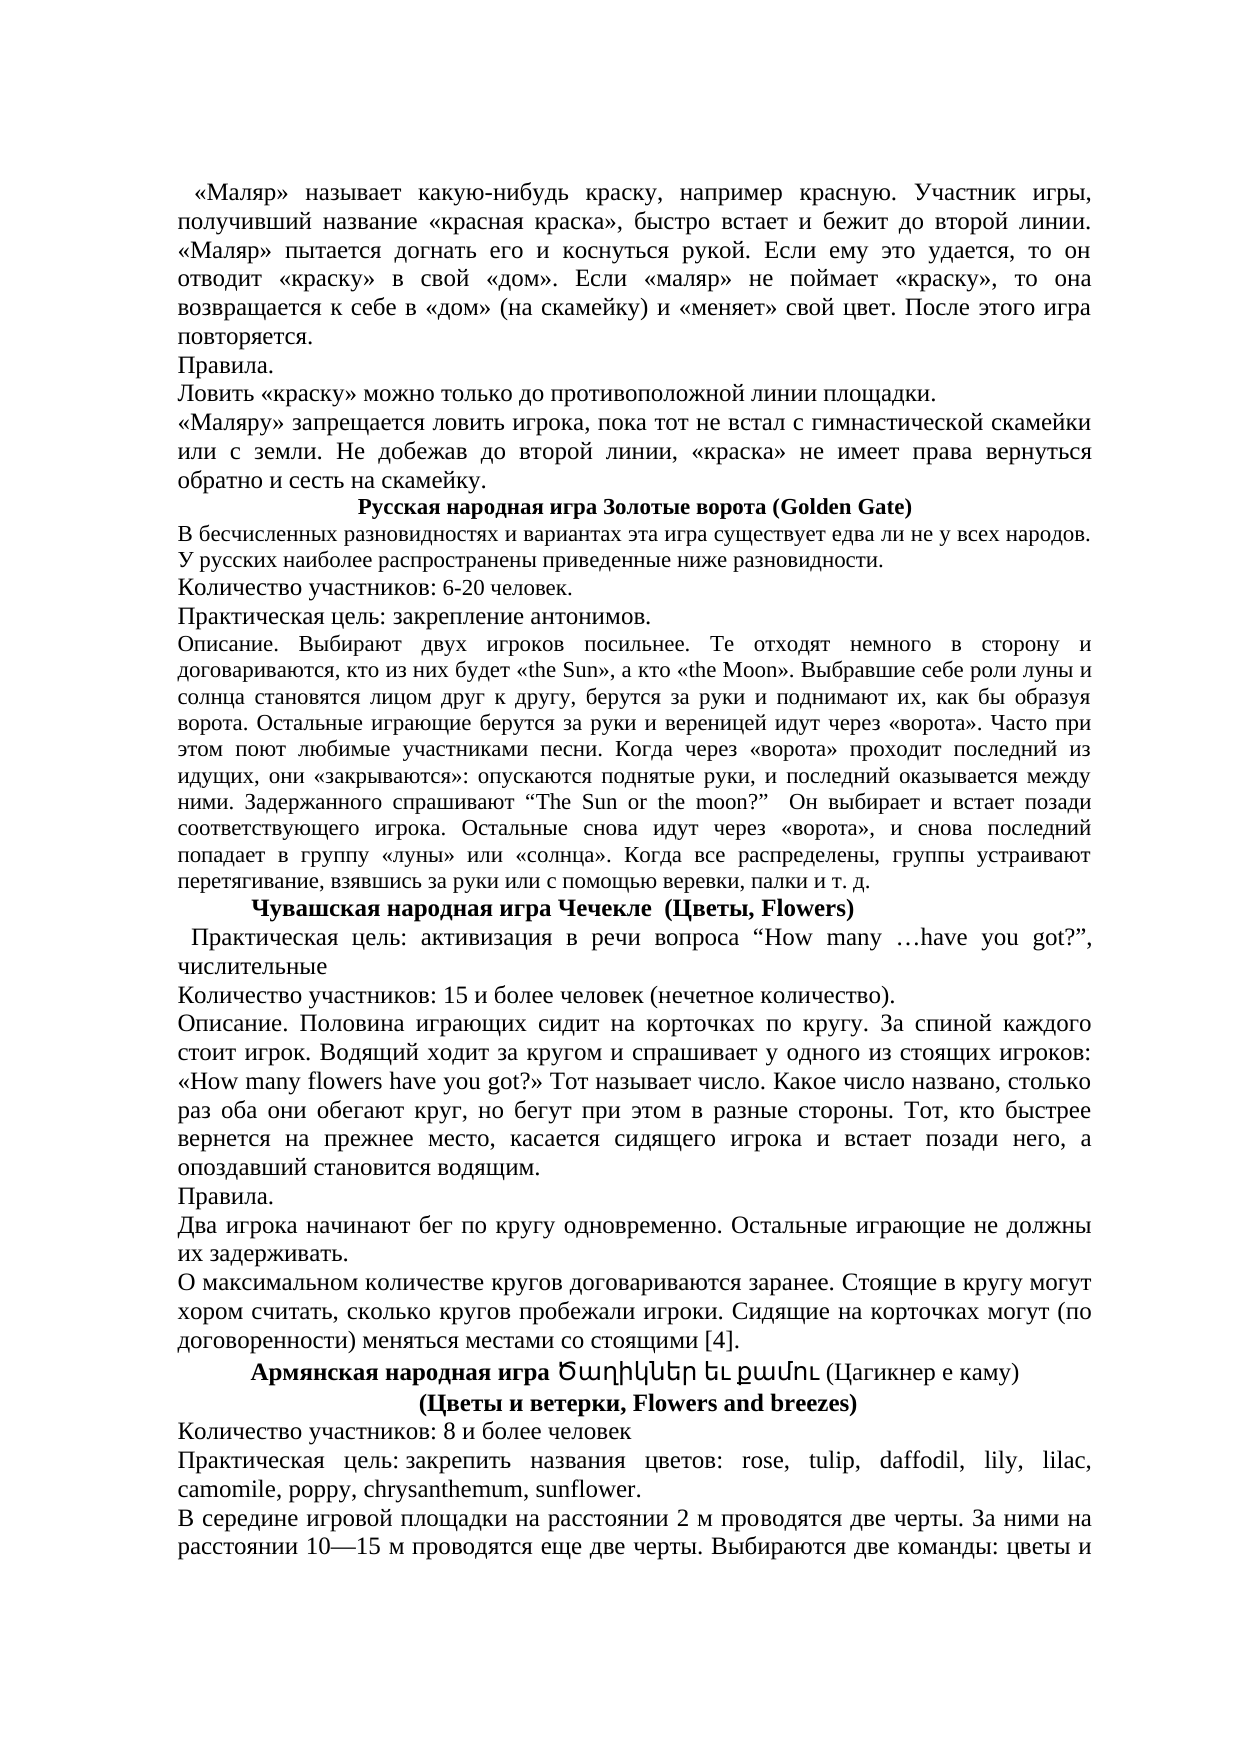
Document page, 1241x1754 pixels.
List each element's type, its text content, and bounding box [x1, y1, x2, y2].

text «Маляру» запрещается ловить игрока, пока тот не встал с гимнастической скамейки или с земли. Не добежав до второй линии, «краска» не имеет права вернуться обратно и сесть на скамейку. [177, 407, 1092, 493]
text Количество участников: 15 и более человек (нечетное количество). [177, 980, 1092, 1008]
text Практическая цель: закрепление антонимов. [177, 601, 1092, 630]
text Правила. [177, 350, 1092, 378]
text Количество участников: 6-20 человек. [177, 572, 1092, 601]
text Практическая цель: закрепить названия цветов: rose, tulip, daffodil, lily, lilac, camomile, poppy, chrysanthemum, sunflower. [177, 1445, 1092, 1503]
text Ловить «краску» можно только до противоположной линии площадки. [177, 378, 1092, 407]
text О максимальном количестве кругов договариваются заранее. Стоящие в кругу могут хором считать, сколько кругов пробежали игроки. Сидящие на корточках могут (по договоренности) меняться местами со стоящими [4]. [177, 1267, 1092, 1353]
text Два игрока начинают бег по кругу одновременно. Остальные играющие не должны их задерживать. [177, 1210, 1092, 1267]
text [177, 1503, 1092, 1560]
text (Цветы и ветерки, Flowers and breezes) [177, 1388, 1092, 1416]
text Практическая цель: активизация в речи вопроса “How many …have you got?”, числительные [177, 922, 1092, 980]
text Правила. [177, 1181, 1092, 1210]
text «Маляр» называет какую-нибудь краску, например красную. Участник игры, получивший название «красная краска», быстро встает и бежит до второй линии. «Маляр» пытается догнать его и коснуться рукой. Если ему это удается, то он отводит «краску» в свой «дом». Если «маляр» не поймает «краску», то она возвращается к себе в «дом» (на скамейку) и «меняет» свой цвет. После этого игра повторяется. [177, 177, 1092, 350]
text Чувашская народная игра Чечекле (Цветы, Flowers) [177, 893, 1092, 922]
text Русская народная игра Золотые ворота (Golden Gate) [177, 493, 1092, 520]
text Описание. Половина играющих сидит на корточках по кругу. За спиной каждого стоит игрок. Водящий ходит за кругом и спрашивает у одного из стоящих игроков: «How many flowers have you got?» Тот называет число. Какое число названо, столько раз оба они обегают круг, но бегут при этом в разные стороны. Тот, кто быстрее вернется на прежнее место, касается сидящего игрока и встает позади него, а опоздавший становится водящим. [177, 1008, 1092, 1181]
text Армянская народная игра Ծաղիկներ եւ քամու (Цагикнер е каму) [177, 1353, 1092, 1388]
text В бесчисленных разновидностях и вариантах эта игра существует едва ли не у всех народов. У русских наиболее распространены приведенные ниже разновидности. [177, 520, 1092, 572]
text Количество участников: 8 и более человек [177, 1416, 1092, 1445]
text Описание. Выбирают двух игроков посильнее. Те отходят немного в сторону и договариваются, кто из них будет «the Sun», а кто «the Moon». Выбравшие себе роли луны и солнца становятся лицом друг к другу, берутся за руки и поднимают их, как бы образуя ворота. Остальные играющие берутся за руки и вереницей идут через «ворота». Часто при этом поют любимые участниками песни. Когда через «ворота» проходит последний из идущих, они «закрываются»: опускаются поднятые руки, и последний оказывается между ними. Задержанного спрашивают “The Sun or the moon?” Он выбирает и встает позади соответствующего игрока. Остальные снова идут через «ворота», и снова последний попадает в группу «луны» или «солнца». Когда все распределены, группы устраивают перетягивание, взявшись за руки или с помощью веревки, палки и т. д. [177, 630, 1092, 893]
